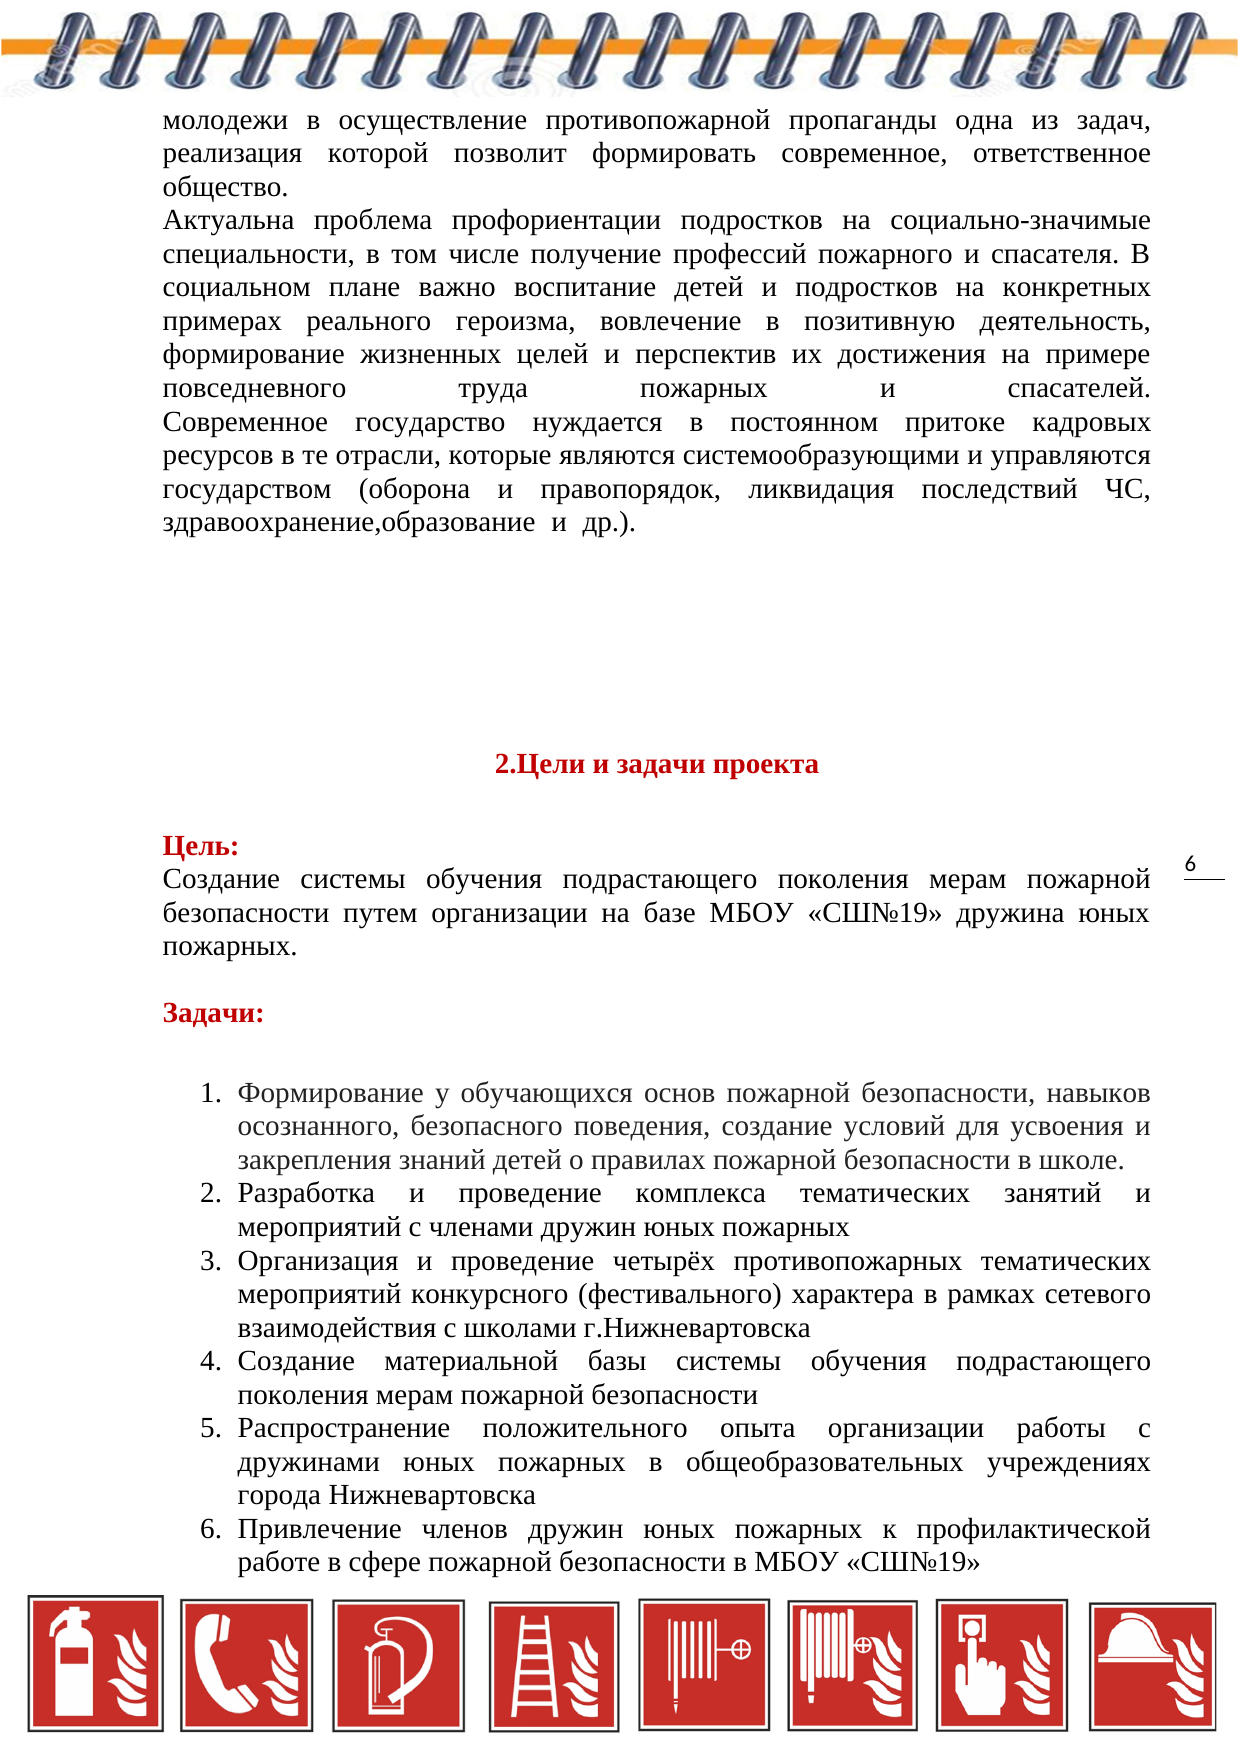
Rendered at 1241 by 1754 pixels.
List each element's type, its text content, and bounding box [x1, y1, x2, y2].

picture [0, 0, 1236, 97]
text Цель: Создание системы обучения подрастающего поколения мерам пожарной безопасности путем организации на базе МБОУ «СШ№19» дружина юных пожарных. [162, 828, 1151, 962]
list Создание материальной базы системы обучения подрастающего поколения мерам пожарной безопасности [200, 1343, 1152, 1410]
list Формирование у обучающихся основ пожарной безопасности, навыков осознанного, безопасного поведения, создание условий для усвоения и закрепления знаний детей о правилах пожарной безопасности в школе. [200, 1075, 1152, 1176]
text Задачи: [162, 996, 1152, 1029]
list Привлечение членов дружин юных пожарных к профилактической работе в сфере пожарной безопасности в МБОУ «СШ№19» [200, 1511, 1152, 1578]
text 2.Цели и задачи проекта [162, 746, 1151, 780]
picture [638, 1598, 1217, 1736]
list Организация и проведение четырёх противопожарных тематических мероприятий конкурсного (фестивального) характера в рамках сетевого взаимодействия с школами г.Нижневартовска [200, 1243, 1152, 1343]
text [162, 102, 1152, 566]
picture [27, 1595, 620, 1737]
list Разработка и проведение комплекса тематических занятий и мероприятий с членами дружин юных пожарных [200, 1176, 1152, 1243]
list Распространение положительного опыта организации работы с дружинами юных пожарных в общеобразовательных учреждениях города Нижневартовска [200, 1410, 1152, 1511]
